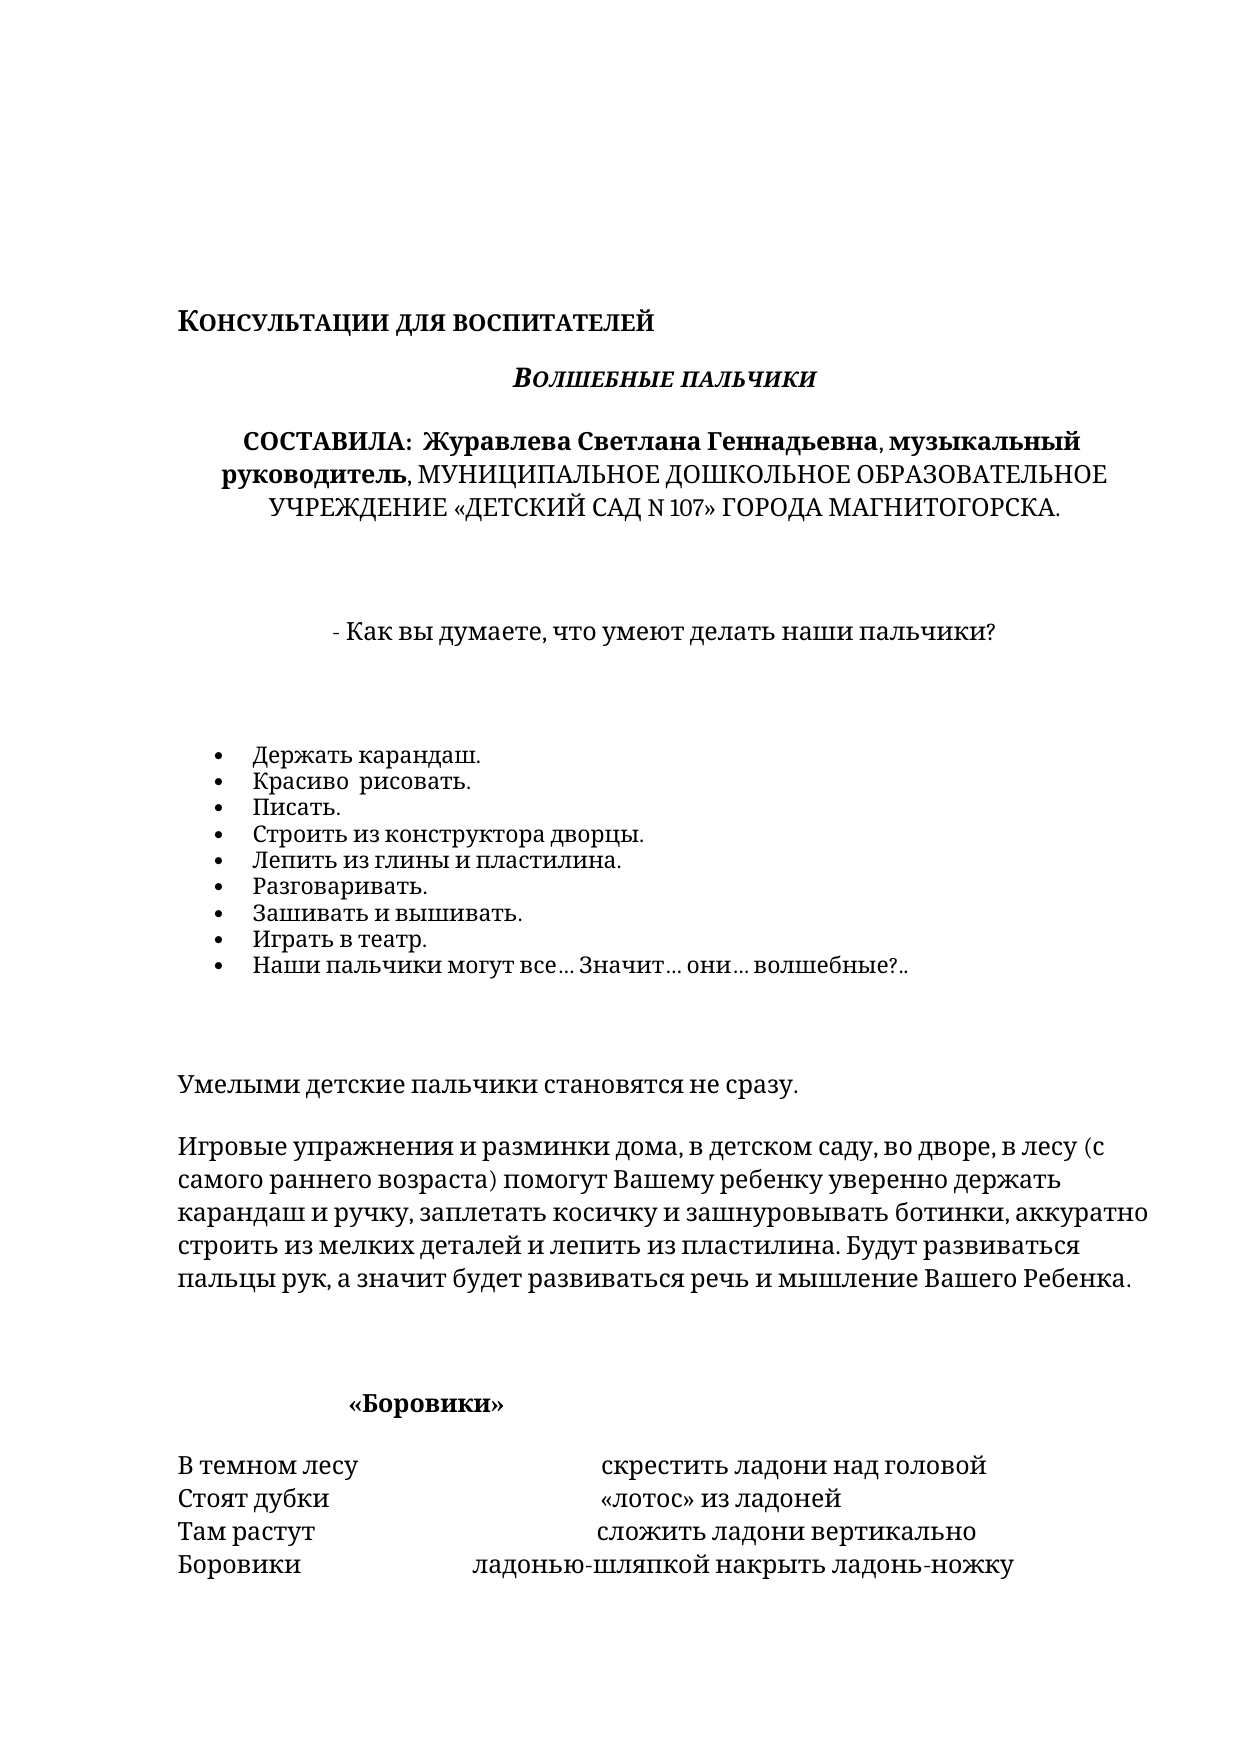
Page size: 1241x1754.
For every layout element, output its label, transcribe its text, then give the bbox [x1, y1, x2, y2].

list Разговаривать. [215, 874, 1152, 901]
list Строить из конструктора дворцы. [215, 821, 1152, 848]
text «Боровики» [177, 1389, 1152, 1418]
text Игровые упражнения и разминки дома, в детском саду, во дворе, в лесу (с самого раннего возраста) помогут Вашему ребенку уверенно держать карандаш и ручку, заплетать косичку и зашнуровывать ботинки, аккуратно строить из мелких деталей и лепить из пластилина. Будут развиваться пальцы рук, а значит будет развиваться речь и мышление Вашего Ребенка. [177, 1133, 1152, 1294]
list Зашивать и вышивать. [215, 901, 1152, 927]
list Наши пальчики могут все… Значит… они… волшебные?.. [215, 953, 1152, 979]
list Писать. [215, 795, 1152, 821]
subtitle Консультации для воспитателей [177, 305, 1152, 338]
text Умелыми детские пальчики становятся не сразу. [177, 1071, 1152, 1100]
text СОСТАВИЛА: Журавлева Светлана Геннадьевна, музыкальный руководитель, МУНИЦИПАЛЬНОЕ ДОШКОЛЬНОЕ ОБРАЗОВАТЕЛЬНОЕ УЧРЕЖДЕНИЕ «ДЕТСКИЙ САД N 107» ГОРОДА МАГНИТОГОРСКА. [177, 428, 1152, 522]
list Играть в театр. [215, 927, 1152, 953]
list Красиво рисовать. [215, 769, 1152, 795]
text - Как вы думаете, что умеют делать наши пальчики? [177, 618, 1152, 647]
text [177, 1452, 1152, 1579]
list Лепить из глины и пластилина. [215, 848, 1152, 874]
subtitle Волшебные пальчики [177, 363, 1152, 394]
list Держать карандаш. [215, 742, 1152, 769]
